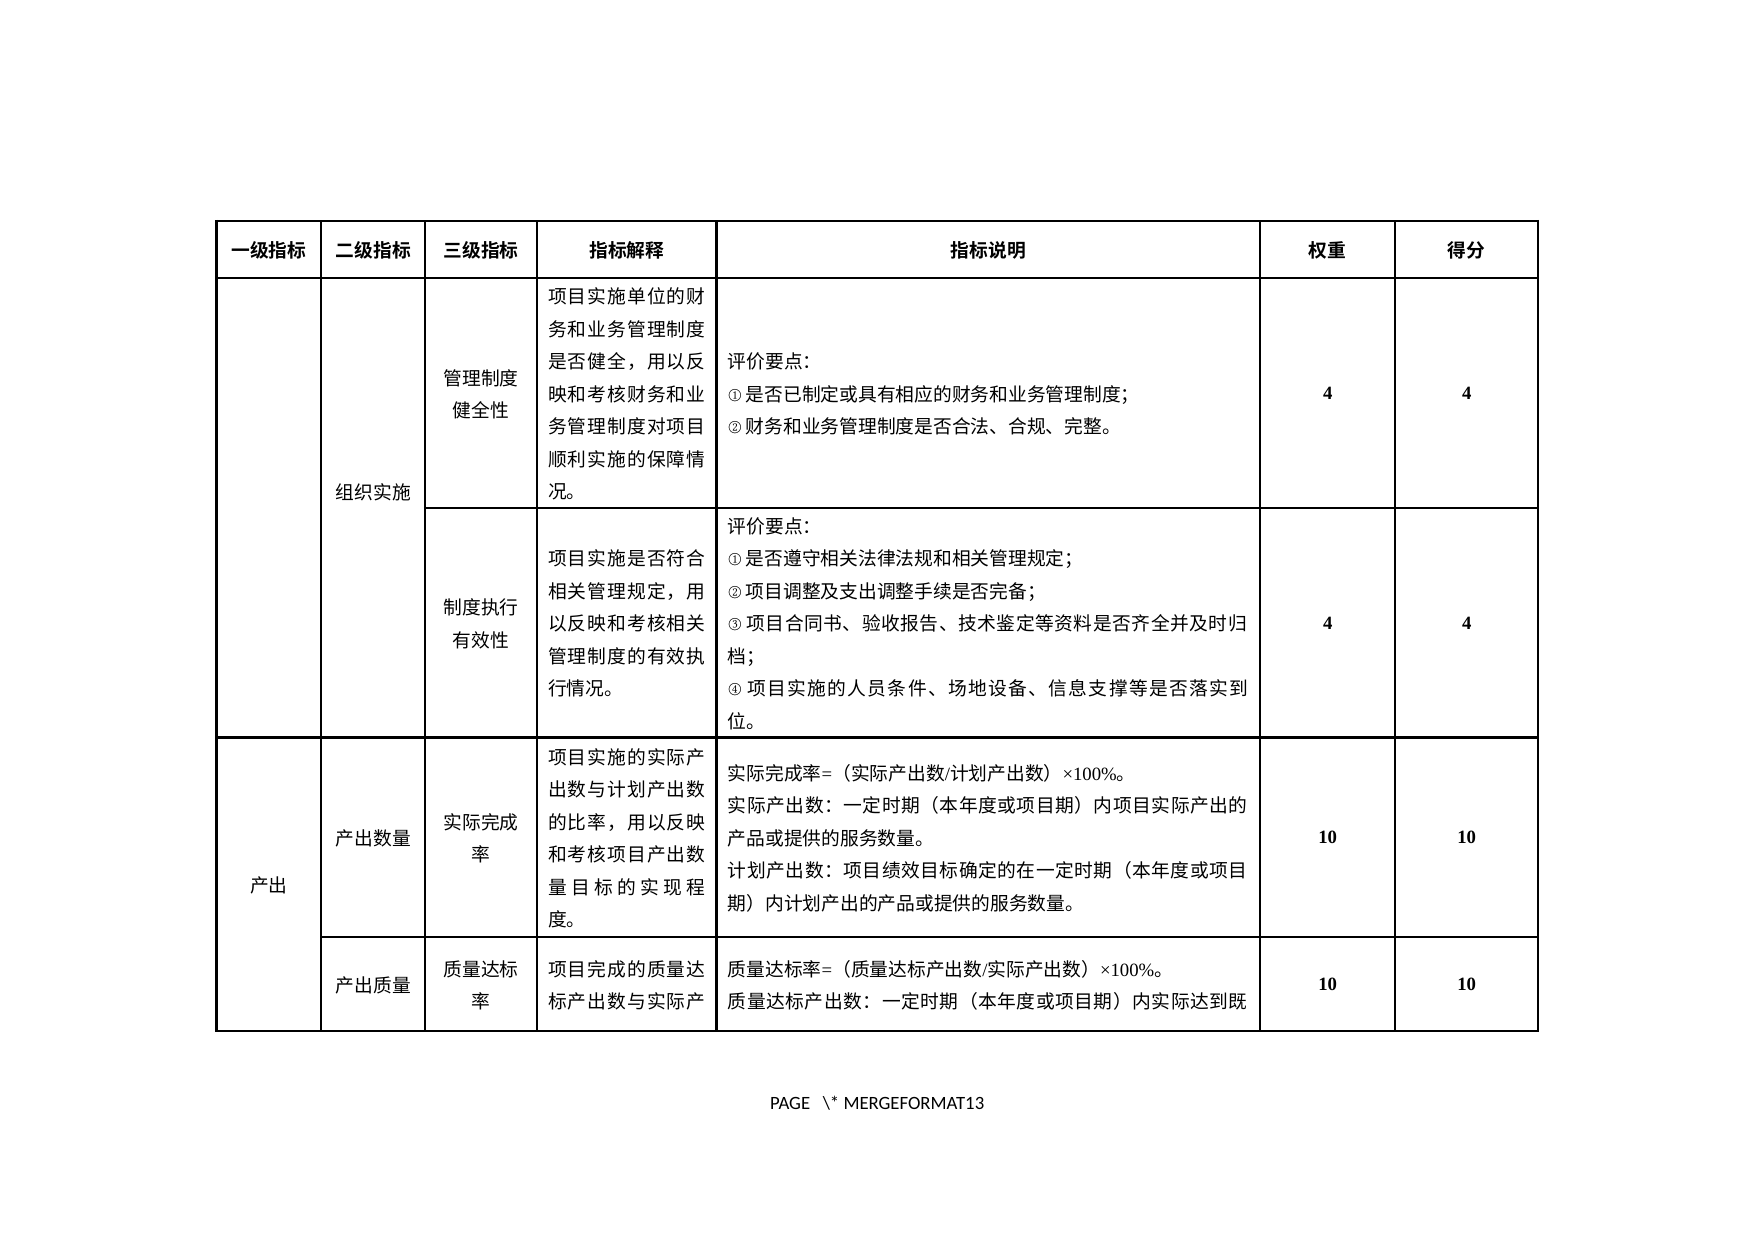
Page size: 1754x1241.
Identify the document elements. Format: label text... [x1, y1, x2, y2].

table_cell 评价要点： ①是否已制定或具有相应的财务和业务管理制度； ②财务和业务管理制度是否合法、合规、完整。 [718, 279, 1259, 507]
table_cell 4 [1261, 279, 1394, 507]
table_cell 项目实施是否符合相关管理规定，用以反映和考核相关管理制度的有效执行情况。 [538, 509, 715, 736]
table_cell 制度执行 有效性 [426, 509, 536, 736]
table_header 指标说明 [718, 222, 1259, 277]
table_cell 管理制度 健全性 [426, 279, 536, 507]
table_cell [538, 938, 715, 1030]
table_cell 实际完成率 [426, 739, 536, 936]
table_header 二级指标 [322, 222, 424, 277]
table_cell 10 [1261, 938, 1394, 1030]
table_header 一级指标 [218, 222, 320, 277]
table_cell 质量达标率 [426, 938, 536, 1030]
table_cell 产出 [218, 739, 320, 1030]
table_cell 项目实施单位的财务和业务管理制度是否健全，用以反映和考核财务和业务管理制度对项目顺利实施的保障情况。 [538, 279, 715, 507]
table_cell 产出质量 [322, 938, 424, 1030]
table_header 权重 [1261, 222, 1394, 277]
table_header 指标解释 [538, 222, 715, 277]
table_cell 产出数量 [322, 739, 424, 936]
table_header 得分 [1396, 222, 1537, 277]
table_cell 10 [1261, 739, 1394, 936]
table_cell 10 [1396, 739, 1537, 936]
table_header 三级指标 [426, 222, 536, 277]
table_cell 4 [1396, 509, 1537, 736]
table_cell 组织实施 [322, 279, 424, 736]
table_cell 4 [1261, 509, 1394, 736]
table_cell 4 [1396, 279, 1537, 507]
table_cell 实际完成率=（实际产出数/计划产出数）×100%。 实际产出数：一定时期（本年度或项目期）内项目实际产出的产品或提供的服务数量。 计划产出数：项目绩效目标确定的在一定时期（本年度或项目期）内计划产出的产品或提供的服务数量。 [718, 739, 1259, 936]
table_cell 评价要点： ①是否遵守相关法律法规和相关管理规定； ②项目调整及支出调整手续是否完备； ③项目合同书、验收报告、技术鉴定等资料是否齐全并及时归档； ④项目实施的人员条件、场地设备、信息支撑等是否落实到位。 [718, 509, 1259, 736]
table_cell 10 [1396, 938, 1537, 1030]
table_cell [718, 938, 1259, 1030]
table_cell 项目实施的实际产出数与计划产出数的比率，用以反映和考核项目产出数量目标的实现程度。 [538, 739, 715, 936]
